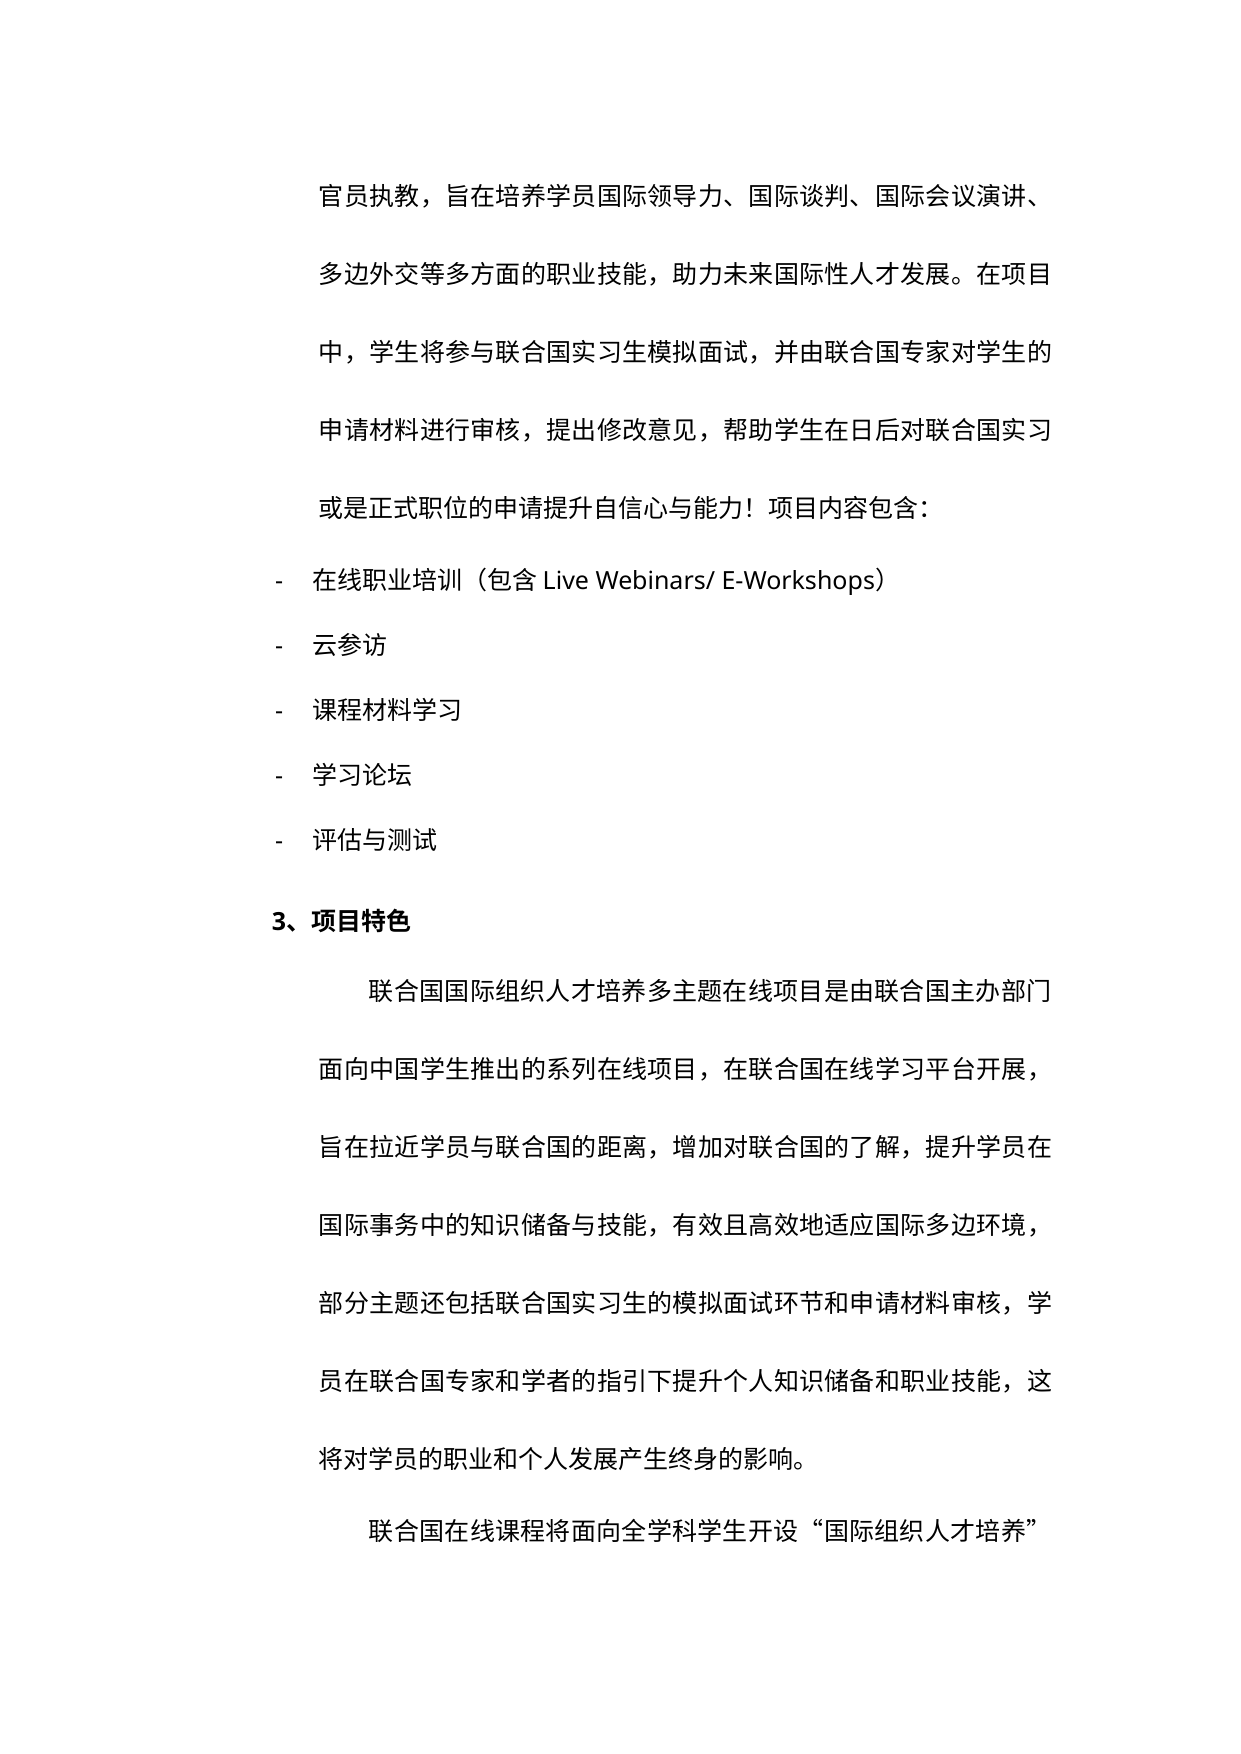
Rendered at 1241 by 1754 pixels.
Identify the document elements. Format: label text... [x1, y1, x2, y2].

list 云参访 [275, 611, 1053, 676]
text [319, 1497, 1053, 1562]
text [319, 162, 1053, 539]
list 评估与测试 [275, 806, 1053, 871]
list 3、项目特色 [247, 887, 1053, 952]
text 联合国国际组织人才培养多主题在线项目是由联合国主办部门面向中国学生推出的系列在线项目，在联合国在线学习平台开展，旨在拉近学员与联合国的距离，增加对联合国的了解，提升学员在国际事务中的知识储备与技能，有效且高效地适应国际多边环境，部分主题还包括联合国实习生的模拟面试环节和申请材料审核，学员在联合国专家和学者的指引下提升个人知识储备和职业技能，这将对学员的职业和个人发展产生终身的影响。 [319, 957, 1053, 1490]
list 学习论坛 [275, 741, 1053, 806]
list 在线职业培训（包含Live Webinars/ E-Workshops） [275, 546, 1053, 611]
list 课程材料学习 [275, 676, 1053, 741]
